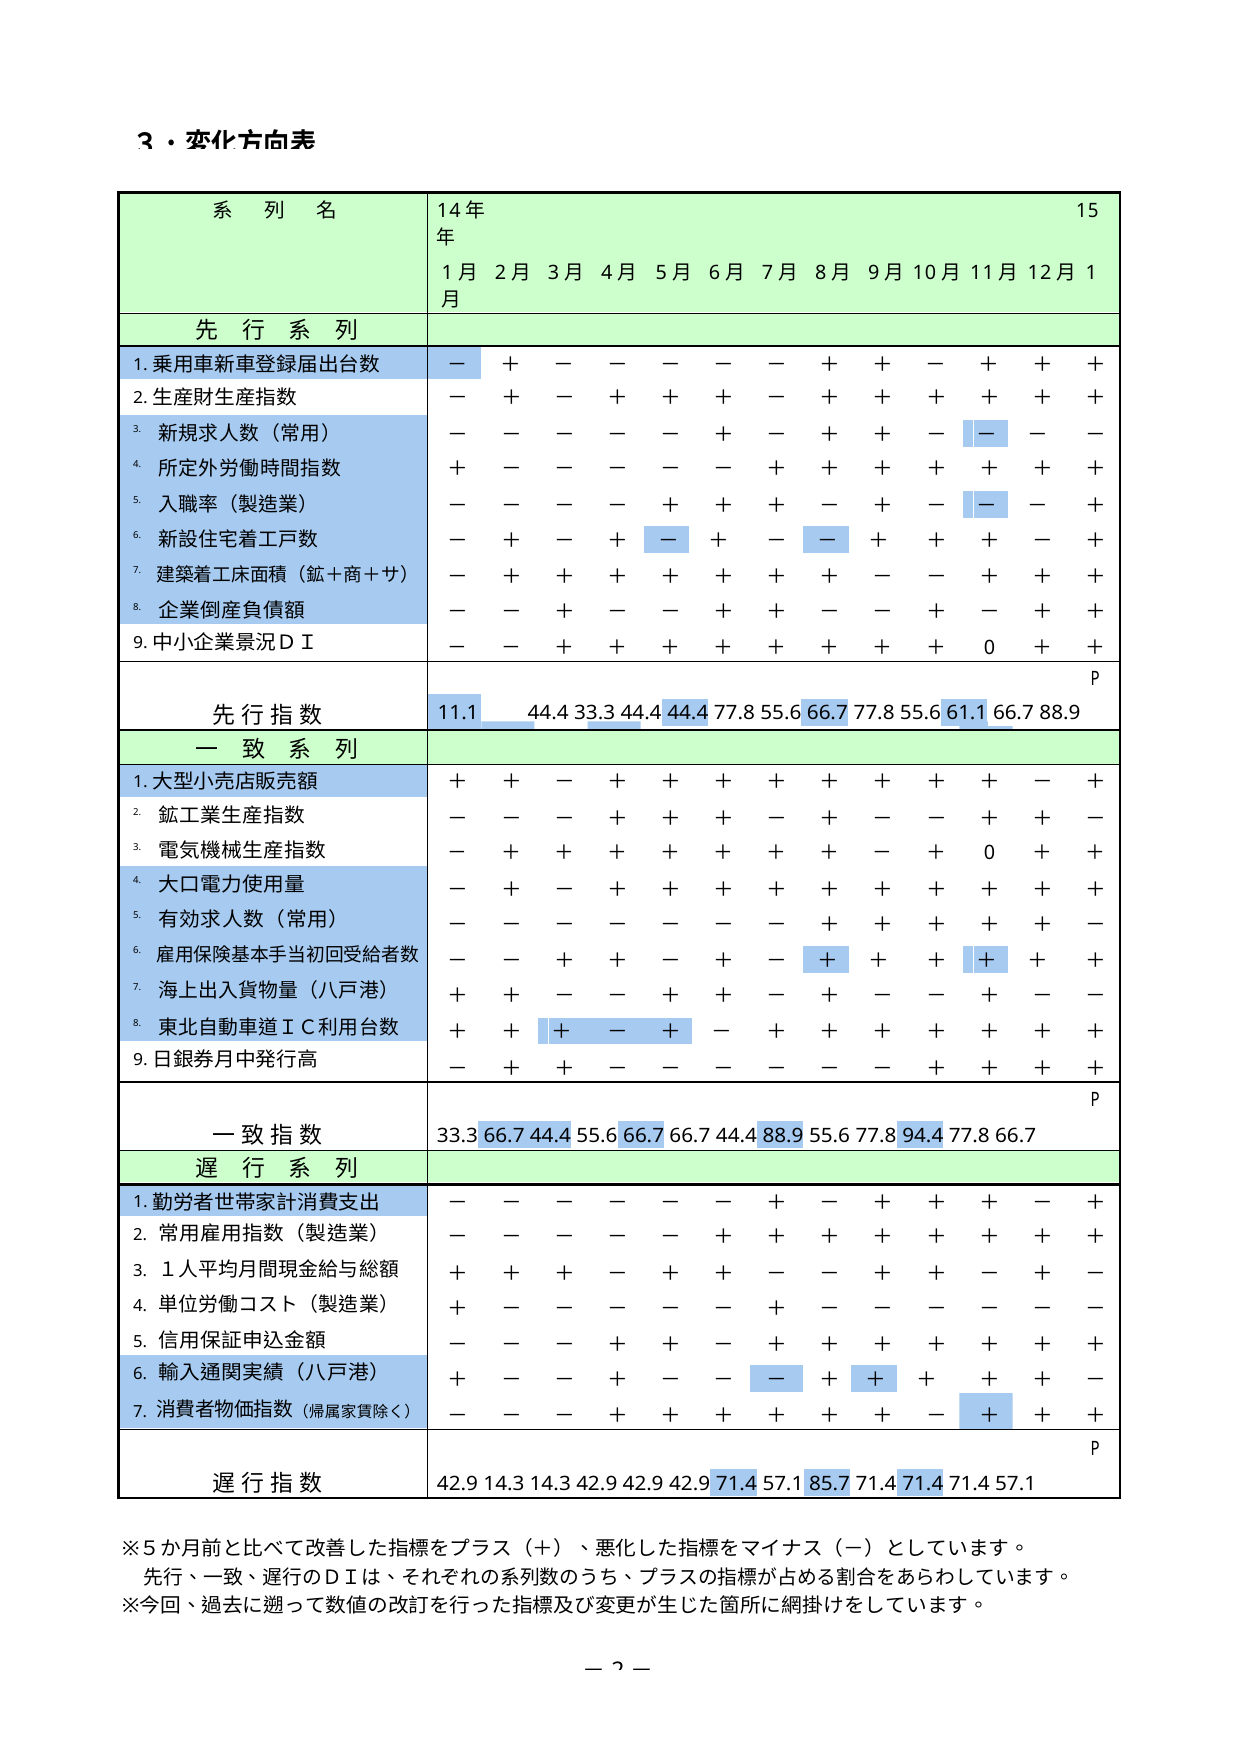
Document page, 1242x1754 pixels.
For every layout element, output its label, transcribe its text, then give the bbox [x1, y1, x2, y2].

table_cell － ＋ － ＋ ＋ ＋ － ＋ ＋ ＋ ＋ ＋ ＋ － － － － － ＋ － ＋ ＋ － － － － ＋ － － － － － ＋ ＋ ＋ ＋ ＋ ＋ ＋ － － － － ＋ ＋ ＋ － ＋ － － － ＋ － ＋ － ＋ － ＋ － － ＋ ＋ ＋ － ＋ － ＋ ＋ ＋ ＋ ＋ ＋ ＋ － － ＋ ＋ ＋ － － ＋ － － ＋ ＋ － － ＋ － ＋ ＋ － － ＋ ＋ ＋ ＋ ＋ ＋ ＋ ＋ 0 ＋ ＋ [428, 380, 1119, 661]
table_cell － － － － － － ＋ － ＋ ＋ ＋ － ＋ － － － － － ＋ ＋ ＋ ＋ ＋ ＋ ＋ ＋ ＋ ＋ ＋ － ＋ ＋ － － ＋ ＋ － ＋ － ＋ － － － － － ＋ － － － － － － － － － ＋ ＋ － ＋ ＋ ＋ ＋ ＋ ＋ ＋ ＋ － － ＋ － － － ＋ ＋ ＋ ＋ ＋ － － － － ＋ ＋ ＋ ＋ ＋ ＋ － ＋ ＋ ＋ [428, 1186, 1119, 1428]
table_cell 先 行 系 列 [120, 314, 427, 345]
table_cell 2. 生産財生産指数 [120, 380, 427, 415]
table_cell 11.1 [428, 694, 481, 729]
table_cell 9. 中小企業景況ＤＩ [120, 624, 427, 661]
table_cell 先 行 指 数 [120, 662, 427, 729]
table_header 系 列 名 [120, 194, 427, 312]
table_cell － [428, 347, 481, 379]
table_cell P 42.9 14.3 14.3 42.9 42.9 42.9 71.4 57.1 85.7 71.4 71.4 71.4 57.1 [428, 1430, 1119, 1497]
table_cell [428, 731, 1119, 764]
table_cell 鉱工業生産指数 電気機械生産指数 [120, 797, 427, 866]
table_cell 遅 行 系 列 [120, 1151, 427, 1182]
table_cell ＋ ＋ － ＋ ＋ ＋ ＋ ＋ ＋ ＋ ＋ － ＋ － － － ＋ ＋ ＋ － ＋ － － ＋ ＋ － － ＋ ＋ ＋ ＋ ＋ ＋ ＋ － ＋ 0 ＋ ＋ － ＋ － ＋ ＋ ＋ ＋ ＋ ＋ ＋ ＋ ＋ ＋ － － － － － － － ＋ ＋ ＋ ＋ ＋ － － － ＋ ＋ － ＋ － ＋ ＋ ＋ ＋ ＋ ＋ ＋ ＋ － － ＋ ＋ － ＋ － － ＋ － － ＋ ＋ ＋ － ＋ － ＋ ＋ ＋ ＋ ＋ ＋ ＋ － ＋ ＋ － － － － － － ＋ ＋ ＋ ＋ [428, 765, 1119, 1081]
table_cell 1. 乗用車新車登録届出台数 [120, 347, 427, 379]
table_cell 一 致 系 列 [120, 731, 427, 764]
table_cell 1. 勤労者世帯家計消費支出 [120, 1186, 427, 1216]
table_cell 大口電力使用量 有効求人数（常用） 雇用保険基本手当初回受給者数 海上出入貨物量（八戸港） 東北自動車道ＩＣ利用台数 [120, 866, 427, 1041]
table_cell 輸入通関実績（八戸港） 消費者物価指数（帰属家賃除く） [120, 1355, 427, 1428]
table_cell 1. 大型小売店販売額 [120, 765, 427, 797]
text 先行、一致、遅行のＤＩは、それぞれの系列数のうち、プラスの指標が占める割合をあらわしています。 [144, 1563, 1133, 1590]
table_header 14年 15年 1月 2月 3月 4月 5月 6月 7月 8月 9月 10月 11月 12月 1月 [428, 194, 1119, 312]
table_cell P [428, 662, 1119, 694]
table_cell 常用雇用指数（製造業） １人平均月間現金給与総額 単位労働コスト（製造業） 信用保証申込金額 [120, 1216, 427, 1355]
table_cell [428, 1151, 1119, 1182]
table_cell ＋ － － － － － ＋ ＋ － ＋ ＋ ＋ [481, 347, 1119, 379]
table_cell [428, 314, 1119, 345]
table_cell 44.4 33.3 44.4 44.4 77.8 55.6 66.7 77.8 55.6 61.1 66.7 88.9 [481, 694, 1119, 729]
text ※今回、過去に遡って数値の改訂を行った指標及び変更が生じた箇所に網掛けをしています。 [122, 1592, 1133, 1618]
text ※５か月前と比べて改善した指標をプラス（＋）、悪化した指標をマイナス（－）としています。 [122, 1534, 1133, 1561]
table_cell 一 致 指 数 [120, 1083, 427, 1150]
table_cell 遅 行 指 数 [120, 1430, 427, 1497]
table_cell P 33.3 66.7 44.4 55.6 66.7 66.7 44.4 88.9 55.6 77.8 94.4 77.8 66.7 [428, 1083, 1119, 1150]
table_cell 新規求人数（常用） 所定外労働時間指数 入職率（製造業） 新設住宅着工戸数 建築着工床面積（鉱＋商＋サ） 企業倒産負債額 [120, 415, 427, 624]
table_cell 9. 日銀券月中発行高 [120, 1041, 427, 1081]
